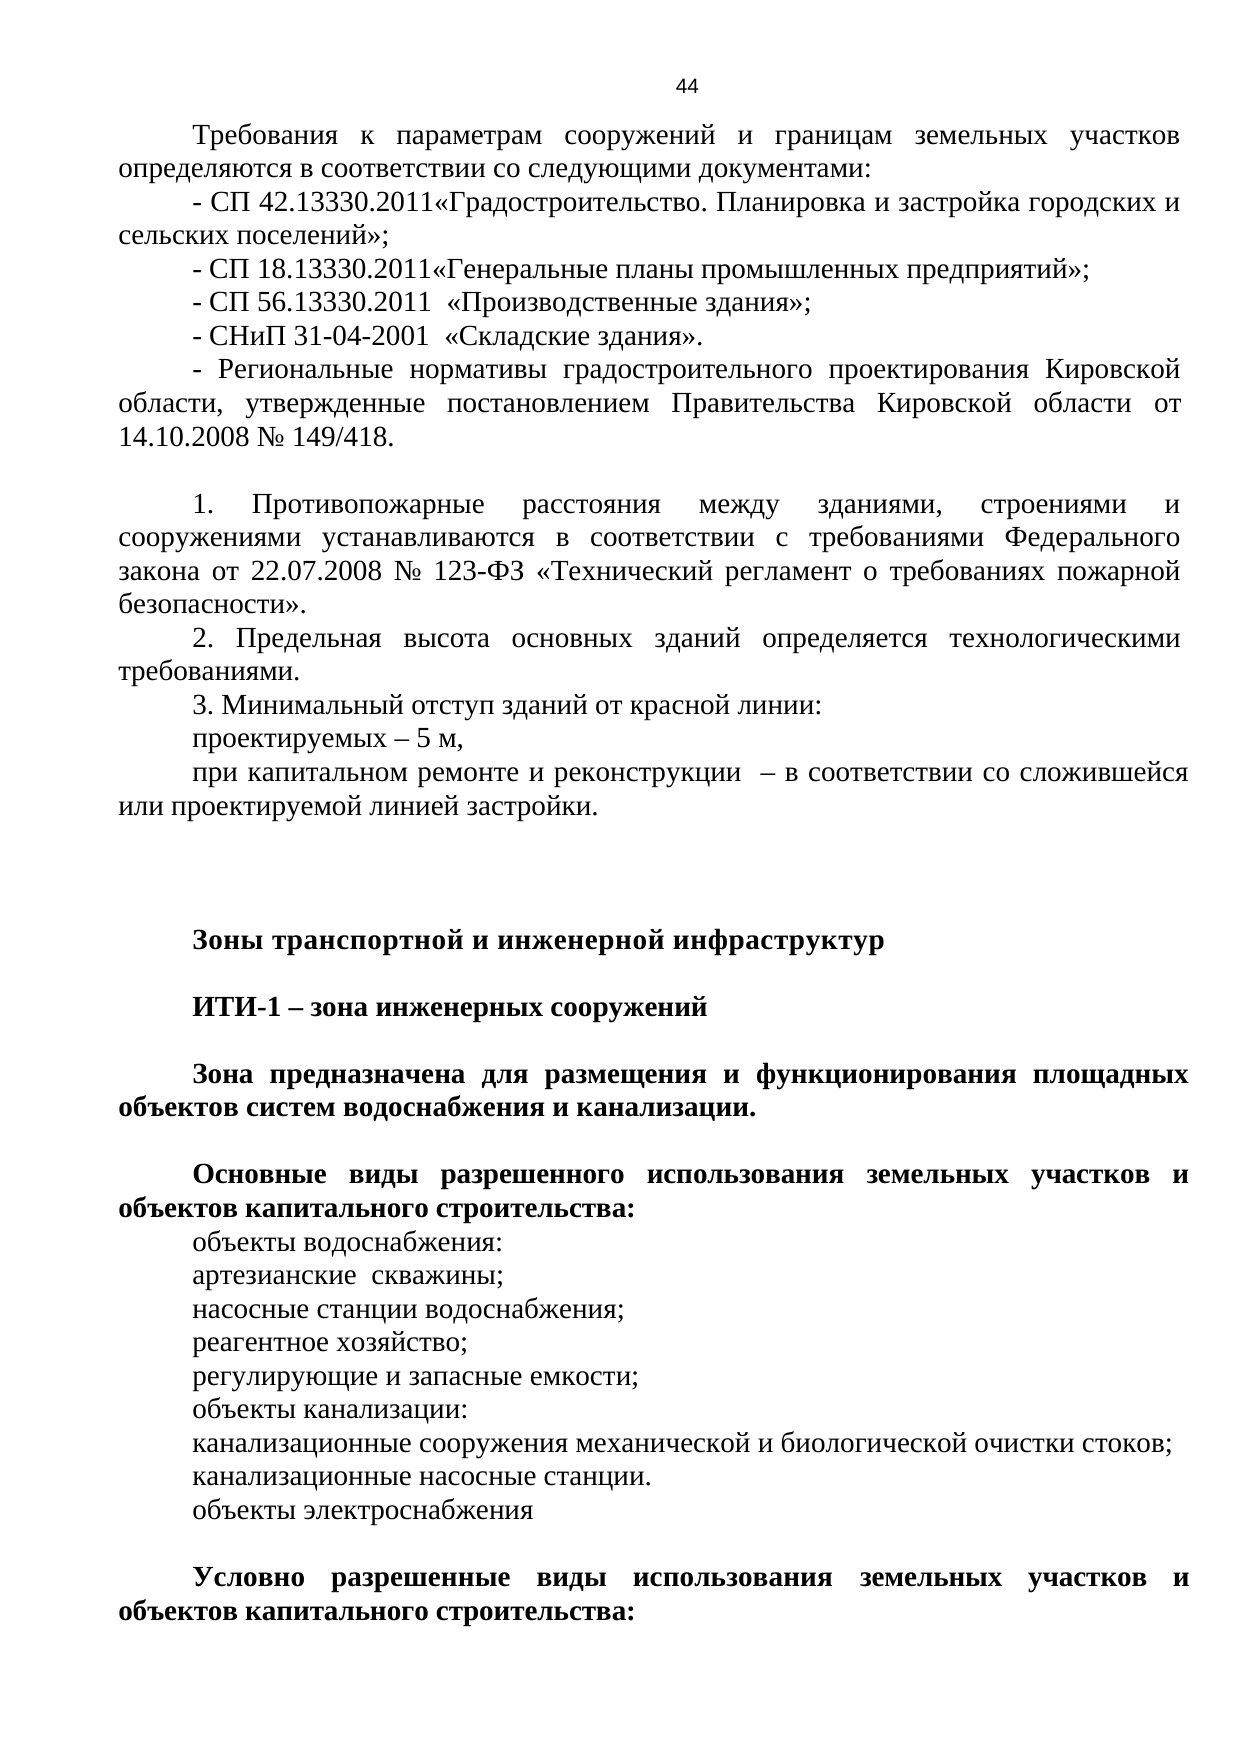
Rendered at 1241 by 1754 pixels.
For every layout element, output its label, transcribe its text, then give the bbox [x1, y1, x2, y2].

text объекты электроснабжения [118, 1492, 1190, 1526]
text Условно разрешенные виды использования земельных участков и объектов капитального строительства: [118, 1559, 1190, 1626]
text 2. Предельная высота основных зданий определяется технологическими требованиями. [118, 620, 1181, 687]
list реагентное хозяйство; [118, 1324, 1190, 1358]
list артезианские скважины; [118, 1257, 1190, 1291]
text объекты канализации: [118, 1391, 1190, 1425]
list канализационные насосные станции. [118, 1458, 1190, 1492]
text Зоны транспортной и инженерной инфраструктур [118, 922, 1190, 955]
text Требования к параметрам сооружений и границам земельных участков определяются в соответствии со следующими документами: [118, 117, 1181, 184]
text при капитальном ремонте и реконструкции – в соответствии со сложившейся или проектируемой линией застройки. [118, 754, 1190, 821]
text - СП 42.13330.2011«Градостроительство. Планировка и застройка городских и сельских поселений»; [118, 184, 1181, 251]
list канализационные сооружения механической и биологической очистки стоков; [118, 1425, 1190, 1458]
text проектируемых – , [118, 721, 1190, 754]
text Основные виды разрешенного использования земельных участков и объектов капитального строительства: [118, 1157, 1190, 1224]
text - СП 56.13330.2011 «Производственные здания»; [118, 284, 1181, 318]
text Зона предназначена для размещения и функционирования площадных объектов систем водоснабжения и канализации. [118, 1056, 1190, 1123]
text 3. Минимальный отступ зданий от красной линии: [118, 687, 1190, 721]
list регулирующие и запасные емкости; [118, 1358, 1190, 1391]
text - СНиП 31-04-2001 «Складские здания». [118, 318, 1181, 352]
text объекты водоснабжения: [118, 1224, 1190, 1257]
list насосные станции водоснабжения; [118, 1291, 1190, 1324]
text 1. Противопожарные расстояния между зданиями, строениями и сооружениями устанавливаются в соответствии с требованиями Федерального закона от 22.07.2008 № 123-ФЗ «Технический регламент о требованиях пожарной безопасности». [118, 486, 1181, 620]
text - СП 18.13330.2011«Генеральные планы промышленных предприятий»; [118, 251, 1181, 284]
text ИТИ-1 – зона инженерных сооружений [118, 989, 1190, 1022]
text - Региональные нормативы градостроительного проектирования Кировской области, утвержденные постановлением Правительства Кировской области от 14.10.2008 № 149/418. [118, 352, 1181, 452]
